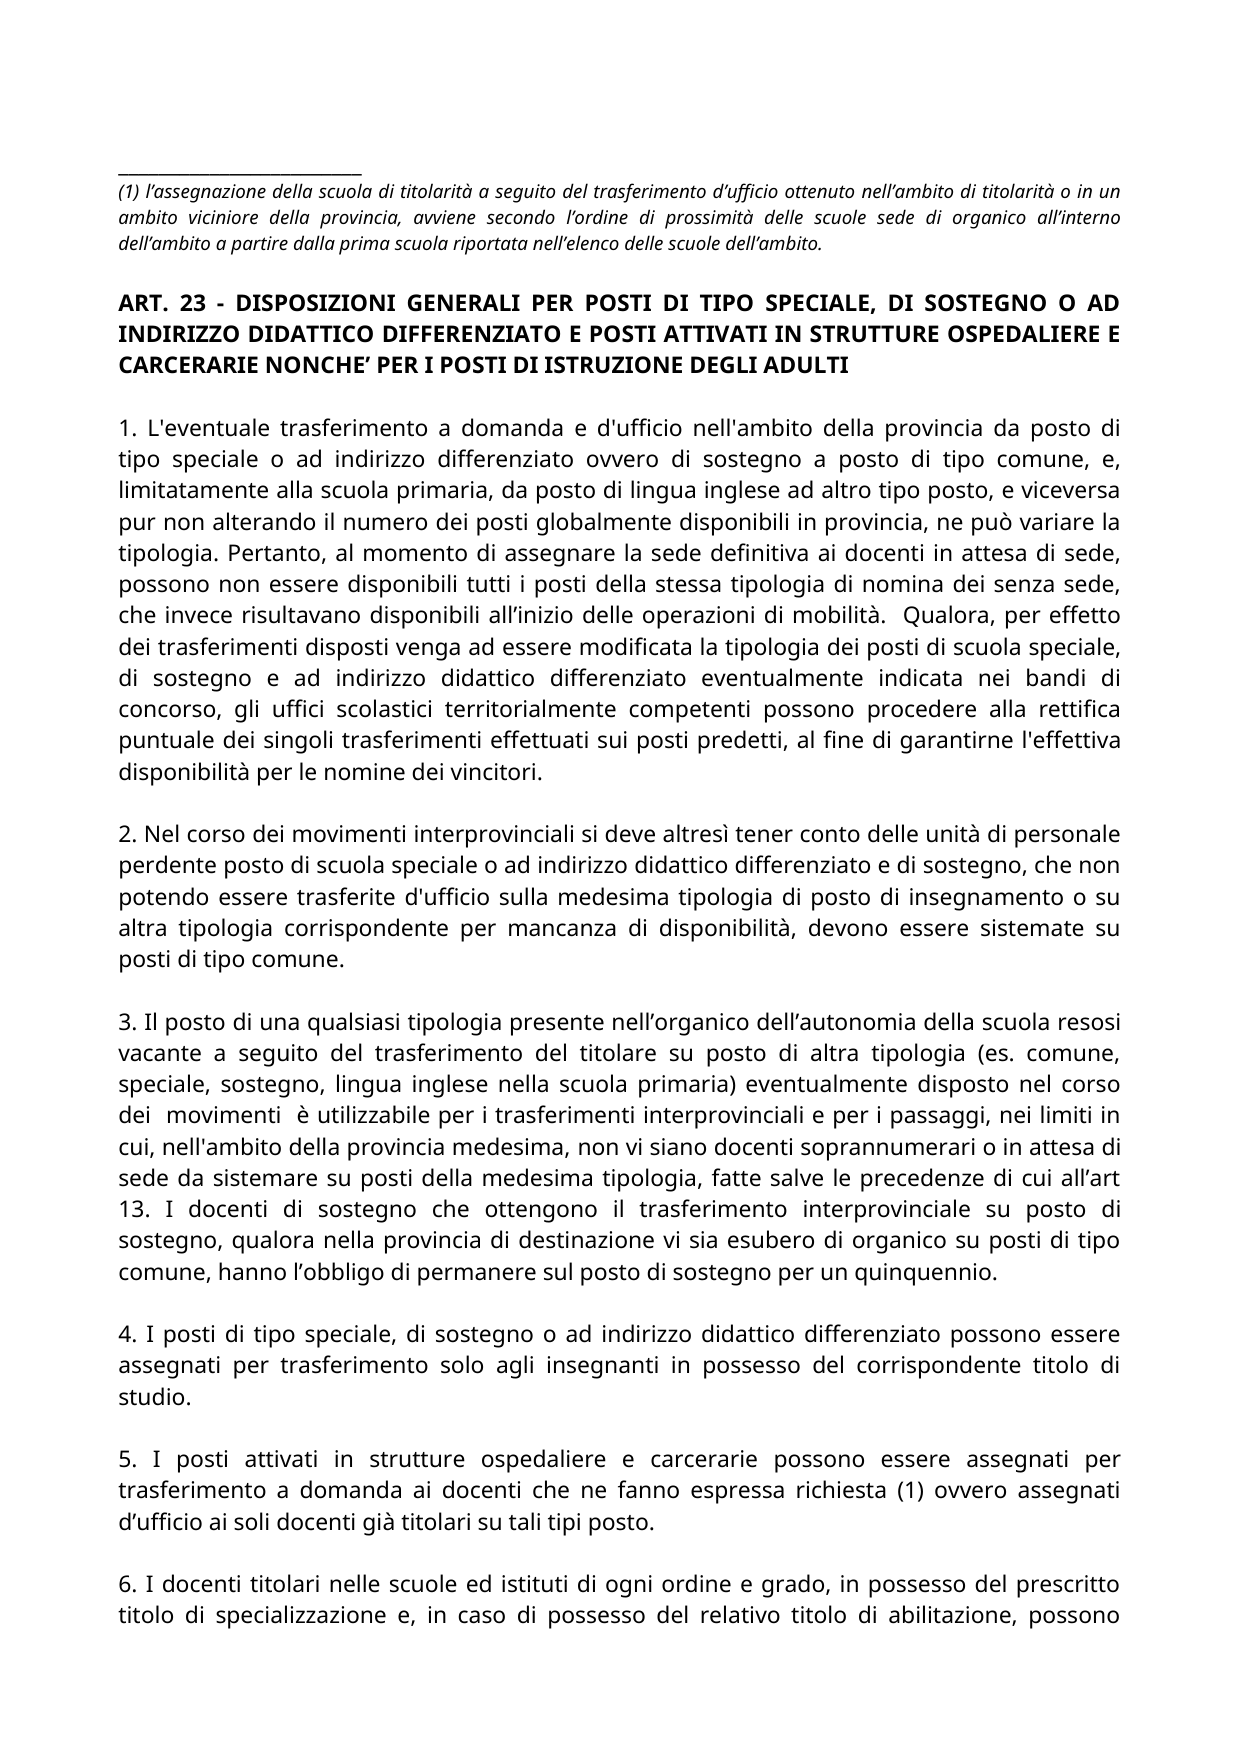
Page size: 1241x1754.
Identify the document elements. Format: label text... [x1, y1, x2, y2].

text 2. Nel corso dei movimenti interprovinciali si deve altresì tener conto delle unità di personale perdente posto di scuola speciale o ad indirizzo didattico differenziato e di sostegno, che non potendo essere trasferite d'ufficio sulla medesima tipologia di posto di insegnamento o su altra tipologia corrispondente per mancanza di disponibilità, devono essere sistemate su posti di tipo comune. [118, 818, 1122, 974]
text ________________________ [118, 148, 1122, 179]
text ART. 23 - DISPOSIZIONI GENERALI PER POSTI DI TIPO SPECIALE, DI SOSTEGNO O AD INDIRIZZO DIDATTICO DIFFERENZIATO E POSTI ATTIVATI IN STRUTTURE OSPEDALIERE E CARCERARIE NONCHE’ PER I POSTI DI ISTRUZIONE DEGLI ADULTI [118, 287, 1122, 380]
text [118, 1568, 1122, 1630]
text 5. I posti attivati in strutture ospedaliere e carcerarie possono essere assegnati per trasferimento a domanda ai docenti che ne fanno espressa richiesta (1) ovvero assegnati d’ufficio ai soli docenti già titolari su tali tipi posto. [118, 1443, 1122, 1537]
text 3. Il posto di una qualsiasi tipologia presente nell’organico dell’autonomia della scuola resosi vacante a seguito del trasferimento del titolare su posto di altra tipologia (es. comune, speciale, sostegno, lingua inglese nella scuola primaria) eventualmente disposto nel corso dei movimenti è utilizzabile per i trasferimenti interprovinciali e per i passaggi, nei limiti in cui, nell'ambito della provincia medesima, non vi siano docenti soprannumerari o in attesa di sede da sistemare su posti della medesima tipologia, fatte salve le precedenze di cui all’art 13. I docenti di sostegno che ottengono il trasferimento interprovinciale su posto di sostegno, qualora nella provincia di destinazione vi sia esubero di organico su posti di tipo comune, hanno l’obbligo di permanere sul posto di sostegno per un quinquennio. [118, 1005, 1122, 1287]
text 4. I posti di tipo speciale, di sostegno o ad indirizzo didattico differenziato possono essere assegnati per trasferimento solo agli insegnanti in possesso del corrispondente titolo di studio. [118, 1318, 1122, 1412]
text (1) l’assegnazione della scuola di titolarità a seguito del trasferimento d’ufficio ottenuto nell’ambito di titolarità o in un ambito viciniore della provincia, avviene secondo l’ordine di prossimità delle scuole sede di organico all’interno dell’ambito a partire dalla prima scuola riportata nell’elenco delle scuole dell’ambito. [118, 179, 1122, 255]
text 1. L'eventuale trasferimento a domanda e d'ufficio nell'ambito della provincia da posto di tipo speciale o ad indirizzo differenziato ovvero di sostegno a posto di tipo comune, e, limitatamente alla scuola primaria, da posto di lingua inglese ad altro tipo posto, e viceversa pur non alterando il numero dei posti globalmente disponibili in provincia, ne può variare la tipologia. Pertanto, al momento di assegnare la sede definitiva ai docenti in attesa di sede, possono non essere disponibili tutti i posti della stessa tipologia di nomina dei senza sede, che invece risultavano disponibili all’inizio delle operazioni di mobilità. Qualora, per effetto dei trasferimenti disposti venga ad essere modificata la tipologia dei posti di scuola speciale, di sostegno e ad indirizzo didattico differenziato eventualmente indicata nei bandi di concorso, gli uffici scolastici territorialmente competenti possono procedere alla rettifica puntuale dei singoli trasferimenti effettuati sui posti predetti, al fine di garantirne l'effettiva disponibilità per le nomine dei vincitori. [118, 412, 1122, 787]
